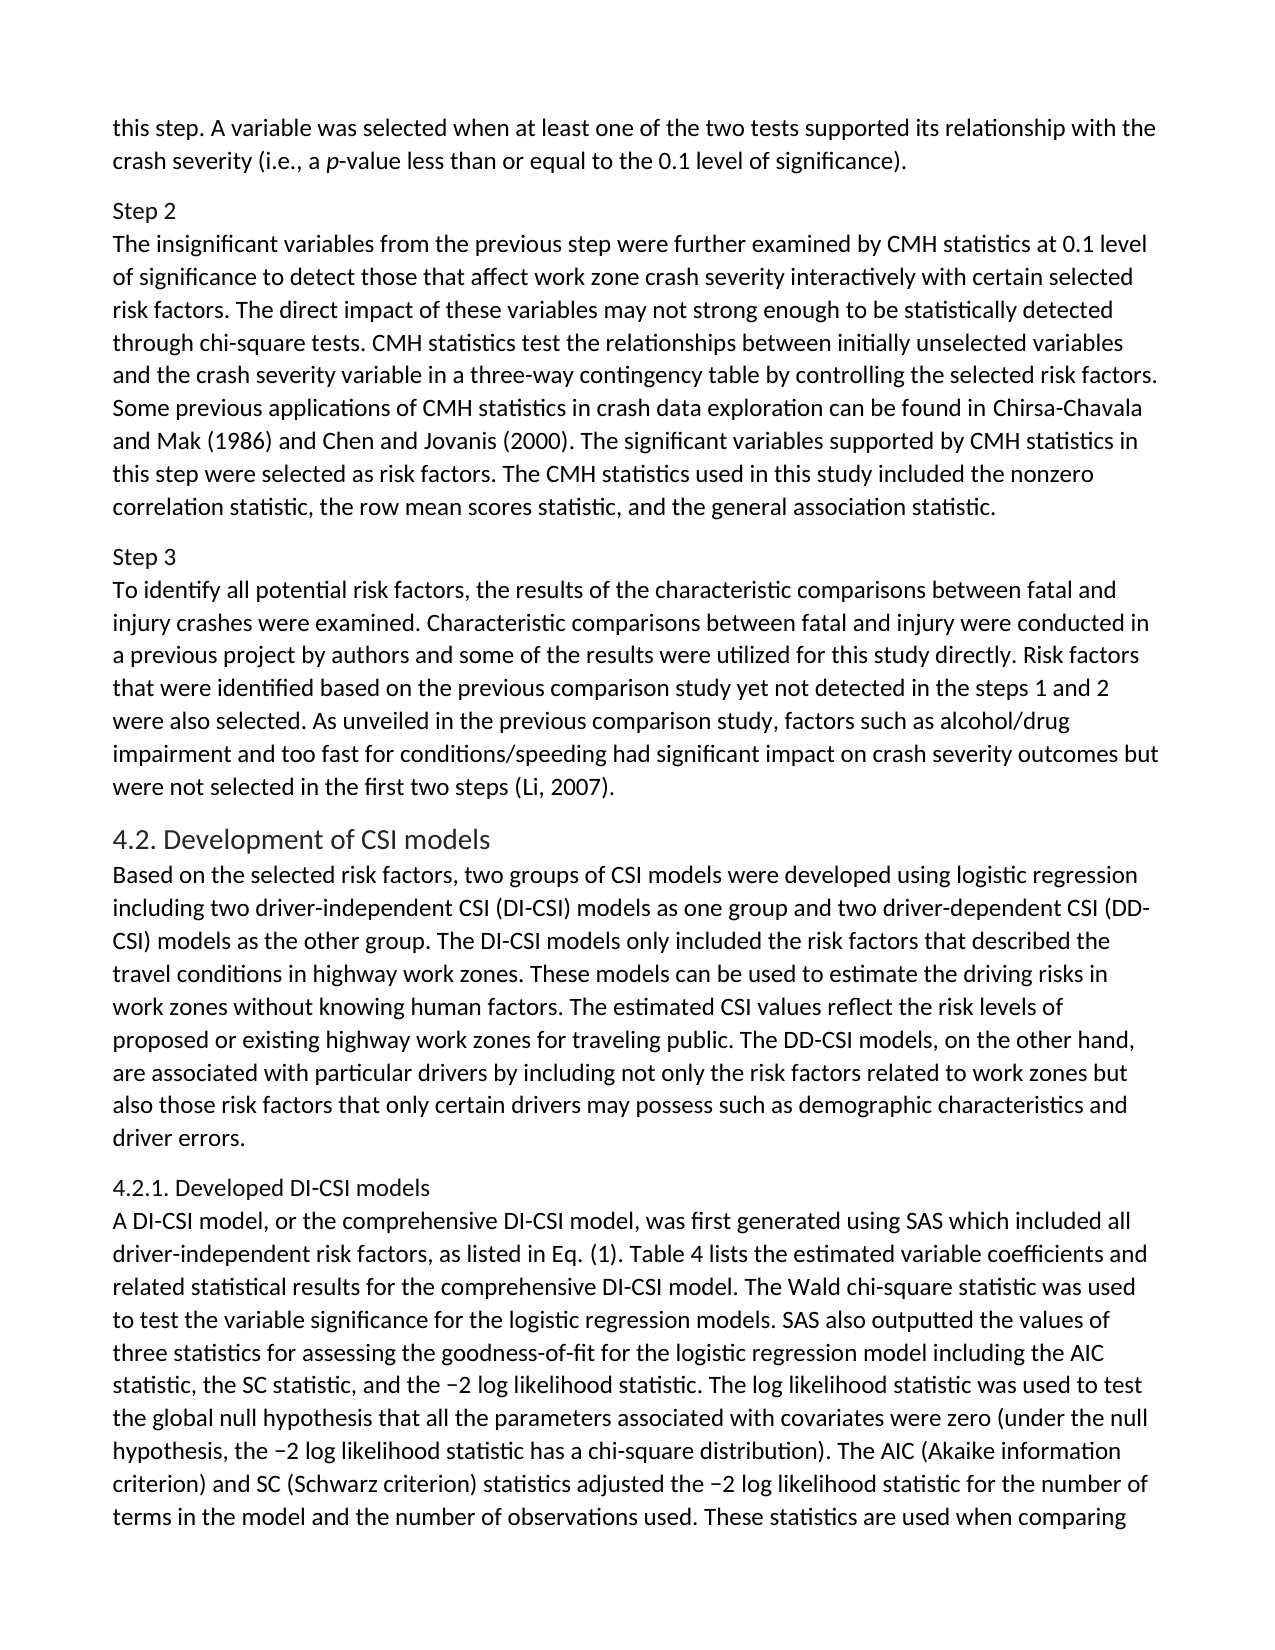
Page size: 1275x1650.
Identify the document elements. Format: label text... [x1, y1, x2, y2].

subtitle 4.2. Development of CSI models [112, 821, 1162, 856]
subtitle 4.2.1. Developed DI-CSI models [112, 1172, 1162, 1203]
text Based on the selected risk factors, two groups of CSI models were developed using logistic regression including two driver-independent CSI (DI-CSI) models as one group and two driver-dependent CSI (DD-CSI) models as the other group. The DI-CSI models only included the risk factors that described the travel conditions in highway work zones. These models can be used to estimate the driving risks in work zones without knowing human factors. The estimated CSI values reflect the risk levels of proposed or existing highway work zones for traveling public. The DD-CSI models, on the other hand, are associated with particular drivers by including not only the risk factors related to work zones but also those risk factors that only certain drivers may possess such as demographic characteristics and driver errors. [112, 859, 1162, 1153]
text The insignificant variables from the previous step were further examined by CMH statistics at 0.1 level of significance to detect those that affect work zone crash severity interactively with certain selected risk factors. The direct impact of these variables may not strong enough to be statistically detected through chi-square tests. CMH statistics test the relationships between initially unselected variables and the crash severity variable in a three-way contingency table by controlling the selected risk factors. Some previous applications of CMH statistics in crash data exploration can be found in Chirsa-Chavala and Mak (1986) and Chen and Jovanis (2000). The significant variables supported by CMH statistics in this step were selected as risk factors. The CMH statistics used in this study included the nonzero correlation statistic, the row mean scores statistic, and the general association statistic. [112, 228, 1162, 522]
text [112, 112, 1162, 176]
subtitle Step 2 [112, 195, 1162, 226]
text To identify all potential risk factors, the results of the characteristic comparisons between fatal and injury crashes were examined. Characteristic comparisons between fatal and injury were conducted in a previous project by authors and some of the results were utilized for this study directly. Risk factors that were identified based on the previous comparison study yet not detected in the steps 1 and 2 were also selected. As unveiled in the previous comparison study, factors such as alcohol/drug impairment and too fast for conditions/speeding had significant impact on crash severity outcomes but were not selected in the first two steps (Li, 2007). [112, 574, 1162, 802]
subtitle Step 3 [112, 541, 1162, 571]
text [112, 1205, 1162, 1532]
